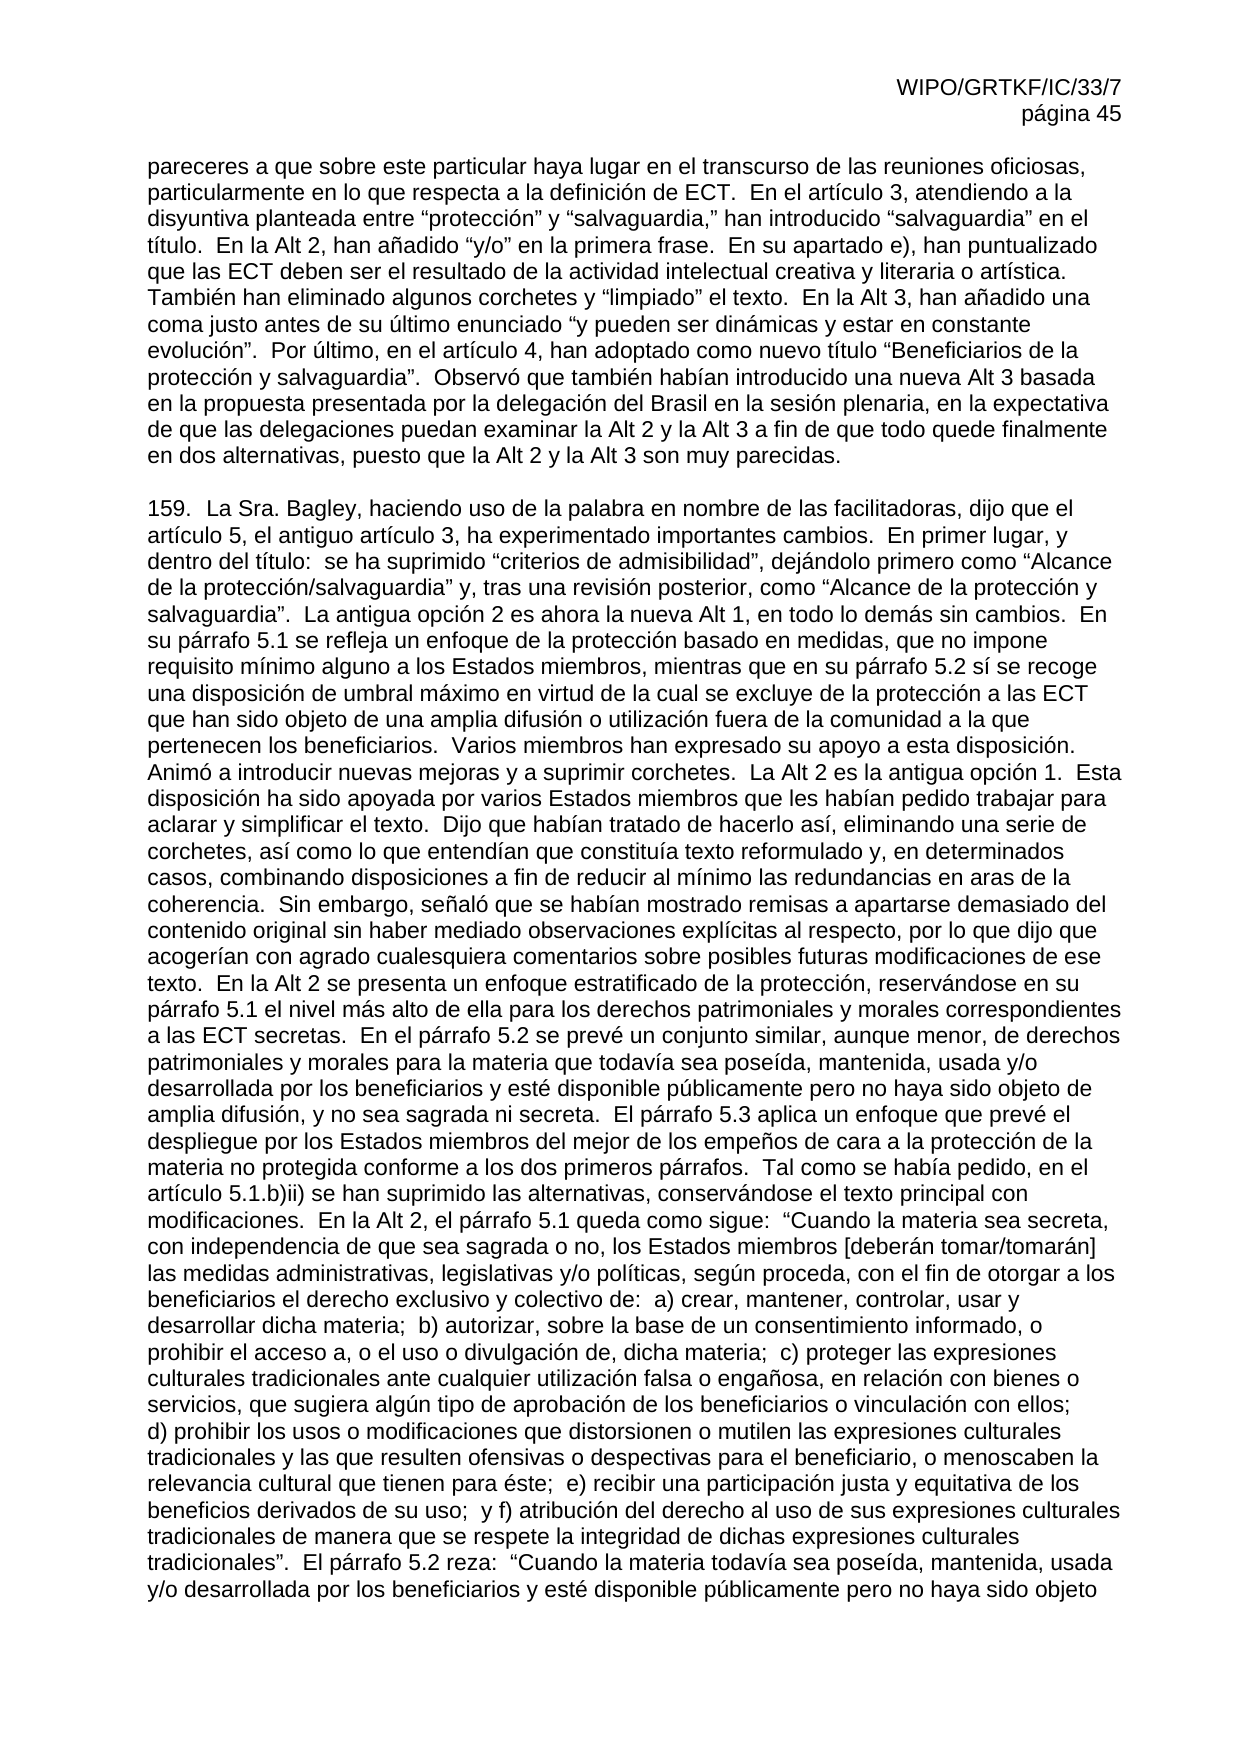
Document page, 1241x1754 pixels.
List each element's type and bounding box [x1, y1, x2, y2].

list [147, 153, 1122, 469]
list [147, 495, 1122, 1602]
